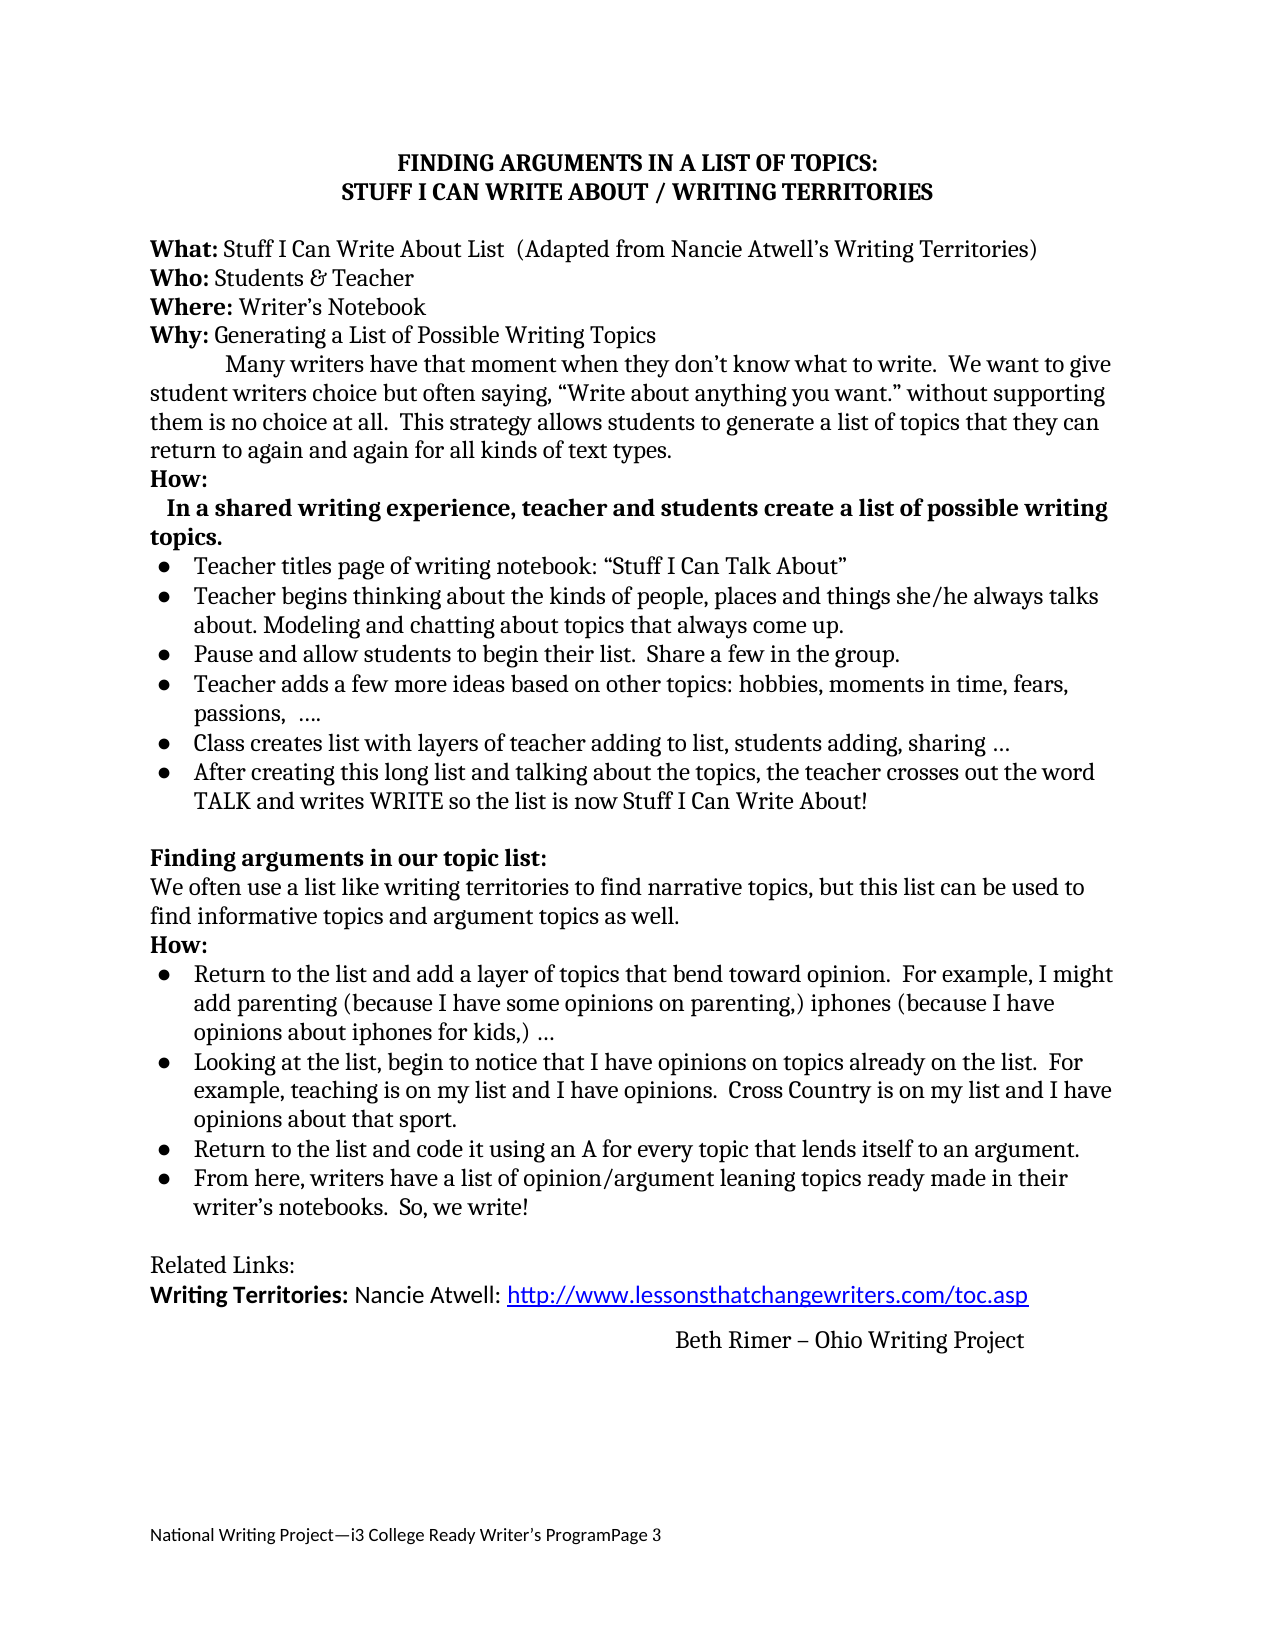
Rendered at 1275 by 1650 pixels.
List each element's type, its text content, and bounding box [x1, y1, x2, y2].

list Teacher adds a few more ideas based on other topics: hobbies, moments in time, fears, passions, …. [156, 669, 1125, 727]
list Teacher titles page of writing notebook: “Stuff I Can Talk About” [156, 551, 1125, 581]
text In a shared writing experience, teacher and students create a list of possible writing topics. [150, 494, 1125, 551]
text Many writers have that moment when they don’t know what to write. We want to give student writers choice but often saying, “Write about anything you want.” without supporting them is no choice at all. This strategy allows students to generate a list of topics that they can return to again and again for all kinds of text types. [150, 350, 1125, 465]
text Where: Writer’s Notebook [150, 292, 1125, 321]
list From here, writers have a list of opinion/argument leaning topics ready made in their writer’s notebooks. So, we write! [156, 1163, 1125, 1222]
list Return to the list and add a layer of topics that bend toward opinion. For example, I might add parenting (because I have some opinions on parenting,) iphones (because I have opinions about iphones for kids,) … [156, 959, 1125, 1047]
text What: Stuff I Can Write About List (Adapted from Nancie Atwell’s Writing Territories) [150, 235, 1125, 264]
list Teacher begins thinking about the kinds of people, places and things she/he always talks about. Modeling and chatting about topics that always come up. [156, 581, 1125, 639]
text How: [150, 465, 1125, 494]
text STUFF I CAN WRITE ABOUT / WRITING TERRITORIES [150, 177, 1125, 206]
text Related Links: [150, 1251, 1125, 1279]
text FINDING ARGUMENTS IN A LIST OF TOPICS: [150, 149, 1125, 177]
text Why: Generating a List of Possible Writing Topics [150, 321, 1125, 350]
text Finding arguments in our topic list: [150, 844, 1125, 873]
text Who: Students & Teacher [150, 264, 1125, 292]
list Class creates list with layers of teacher adding to list, students adding, sharing … [156, 727, 1125, 757]
list After creating this long list and talking about the topics, the teacher crosses out the word TALK and writes WRITE so the list is now Stuff I Can Write About! [156, 757, 1125, 816]
text We often use a list like writing territories to find narrative topics, but this list can be used to find informative topics and argument topics as well. [150, 873, 1125, 931]
text How: [150, 931, 1125, 959]
text Beth Rimer – Ohio Writing Project [600, 1326, 1125, 1354]
list Pause and allow students to begin their list. Share a few in the group. [156, 639, 1125, 669]
list Looking at the list, begin to notice that I have opinions on topics already on the list. For example, teaching is on my list and I have opinions. Cross Country is on my list and I have opinions about that sport. [156, 1047, 1125, 1134]
list Return to the list and code it using an A for every topic that lends itself to an argument. [156, 1134, 1125, 1163]
subtitle Writing Territories: Nancie Atwell: http://www.lessonsthatchangewriters.com/toc.asp [150, 1279, 1125, 1310]
